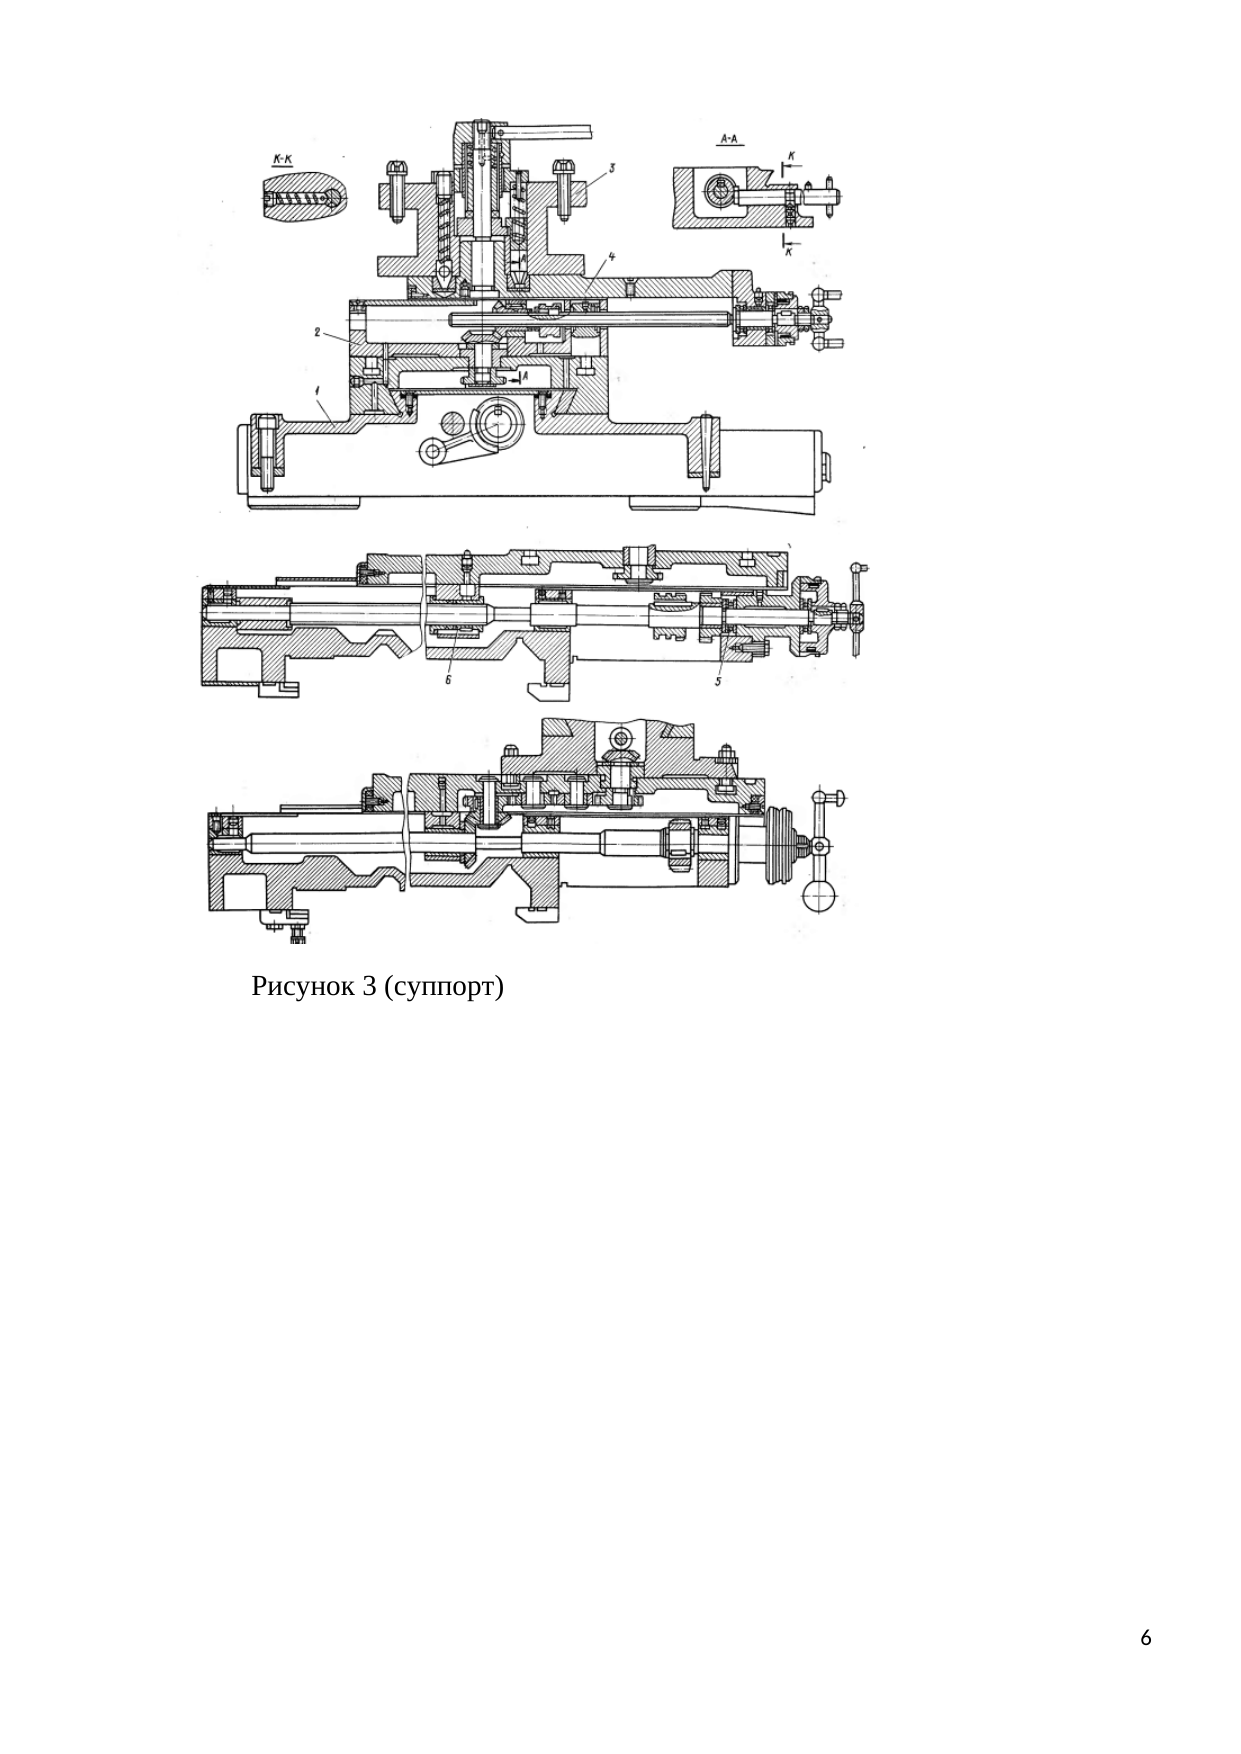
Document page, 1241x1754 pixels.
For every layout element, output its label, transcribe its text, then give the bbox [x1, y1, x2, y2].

text Рисунок 3 (суппорт) [177, 968, 1152, 1002]
picture [177, 118, 879, 944]
